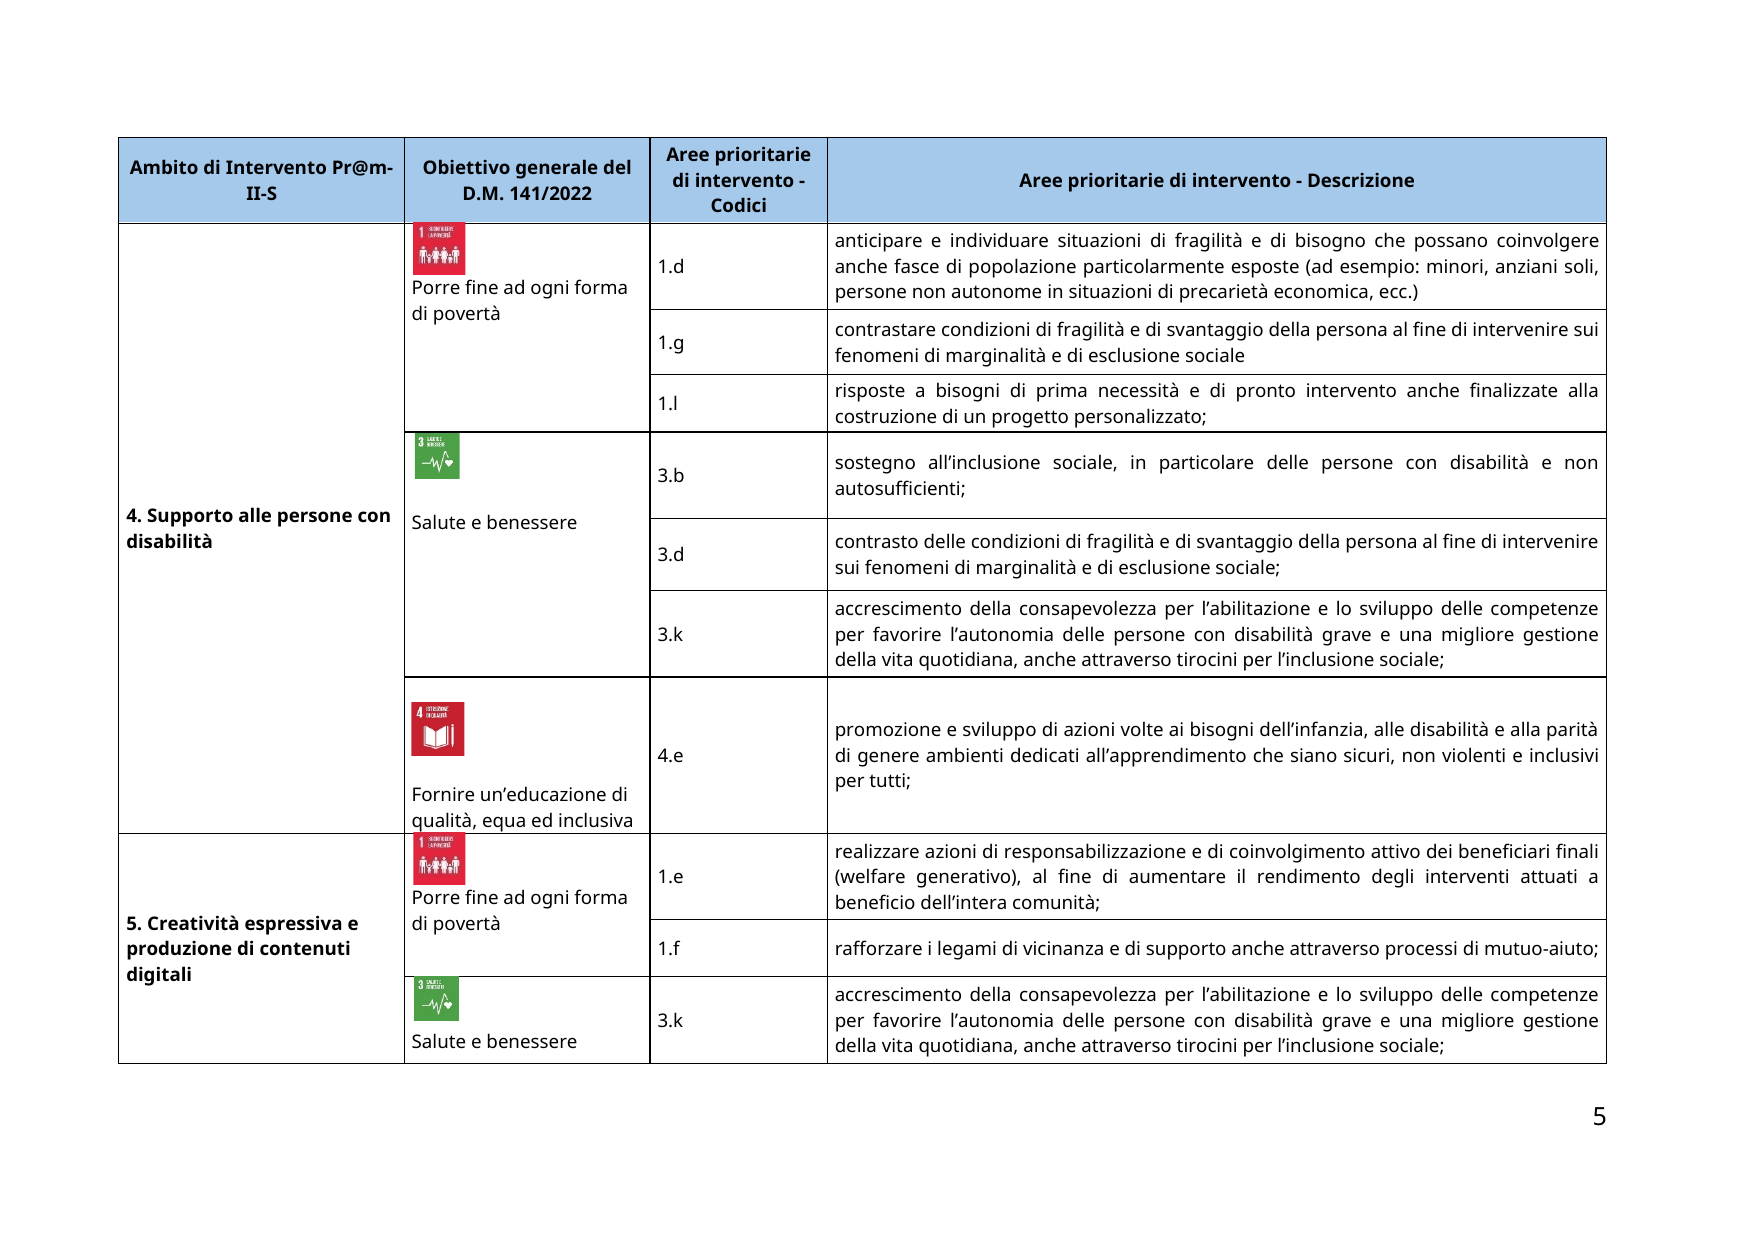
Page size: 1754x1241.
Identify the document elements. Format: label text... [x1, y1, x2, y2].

picture [414, 433, 460, 479]
table_cell 1.d [651, 224, 827, 309]
table_header Aree prioritarie di intervento - Descrizione [828, 138, 1606, 222]
table_cell contrastare condizioni di fragilità e di svantaggio della persona al fine di intervenire sui fenomeni di marginalità e di esclusione sociale [828, 310, 1606, 374]
table_cell anticipare e individuare situazioni di fragilità e di bisogno che possano coinvolgere anche fasce di popolazione particolarmente esposte (ad esempio: minori, anziani soli, persone non autonome in situazioni di precarietà economica, ecc.) [828, 224, 1606, 309]
table_cell 3.k [651, 977, 827, 1062]
table_cell rafforzare i legami di vicinanza e di supporto anche attraverso processi di mutuo-aiuto; [828, 920, 1606, 976]
table_cell 1.e [651, 834, 827, 919]
table_cell 1.g [651, 310, 827, 374]
picture [411, 702, 465, 756]
table_cell 3.k [651, 591, 827, 676]
table_cell 4.e [651, 678, 827, 833]
table_cell 4. Supporto alle persone con disabilità [119, 224, 404, 833]
table_cell 3.b [651, 433, 827, 518]
table_cell 5. Creatività espressiva e produzione di contenuti digitali [119, 834, 404, 1062]
table_header Ambito di Intervento Pr@m-II-S [119, 138, 404, 222]
table_cell 1.l [651, 375, 827, 431]
table_cell 3.d [651, 519, 827, 590]
table_cell sostegno all’inclusione sociale, in particolare delle persone con disabilità e non autosufficienti; [828, 433, 1606, 518]
picture [414, 976, 459, 1021]
table_cell promozione e sviluppo di azioni volte ai bisogni dell’infanzia, alle disabilità e alla parità di genere ambienti dedicati all’apprendimento che siano sicuri, non violenti e inclusivi per tutti; [828, 678, 1606, 833]
table_cell Porre fine ad ogni forma di povertà [405, 834, 649, 976]
table_cell 1.f [651, 920, 827, 976]
picture [413, 222, 466, 275]
table_header Aree prioritarie di intervento - Codici [651, 138, 827, 222]
table_cell accrescimento della consapevolezza per l’abilitazione e lo sviluppo delle competenze per favorire l’autonomia delle persone con disabilità grave e una migliore gestione della vita quotidiana, anche attraverso tirocini per l’inclusione sociale; [828, 591, 1606, 676]
table_cell contrasto delle condizioni di fragilità e di svantaggio della persona al fine di intervenire sui fenomeni di marginalità e di esclusione sociale; [828, 519, 1606, 590]
table_header Obiettivo generale del D.M. 141/2022 [405, 138, 649, 222]
table_cell Fornire un’educazione di qualità, equa ed inclusiva [405, 678, 649, 833]
picture [413, 832, 466, 885]
table_cell realizzare azioni di responsabilizzazione e di coinvolgimento attivo dei beneficiari finali (welfare generativo), al fine di aumentare il rendimento degli interventi attuati a beneficio dell’intera comunità; [828, 834, 1606, 919]
table_cell Salute e benessere [405, 433, 649, 676]
table_cell Porre fine ad ogni forma di povertà [405, 224, 649, 431]
table_cell accrescimento della consapevolezza per l’abilitazione e lo sviluppo delle competenze per favorire l’autonomia delle persone con disabilità grave e una migliore gestione della vita quotidiana, anche attraverso tirocini per l’inclusione sociale; [828, 977, 1606, 1062]
table_cell risposte a bisogni di prima necessità e di pronto intervento anche finalizzate alla costruzione di un progetto personalizzato; [828, 375, 1606, 431]
table_cell Salute e benessere [405, 977, 649, 1062]
